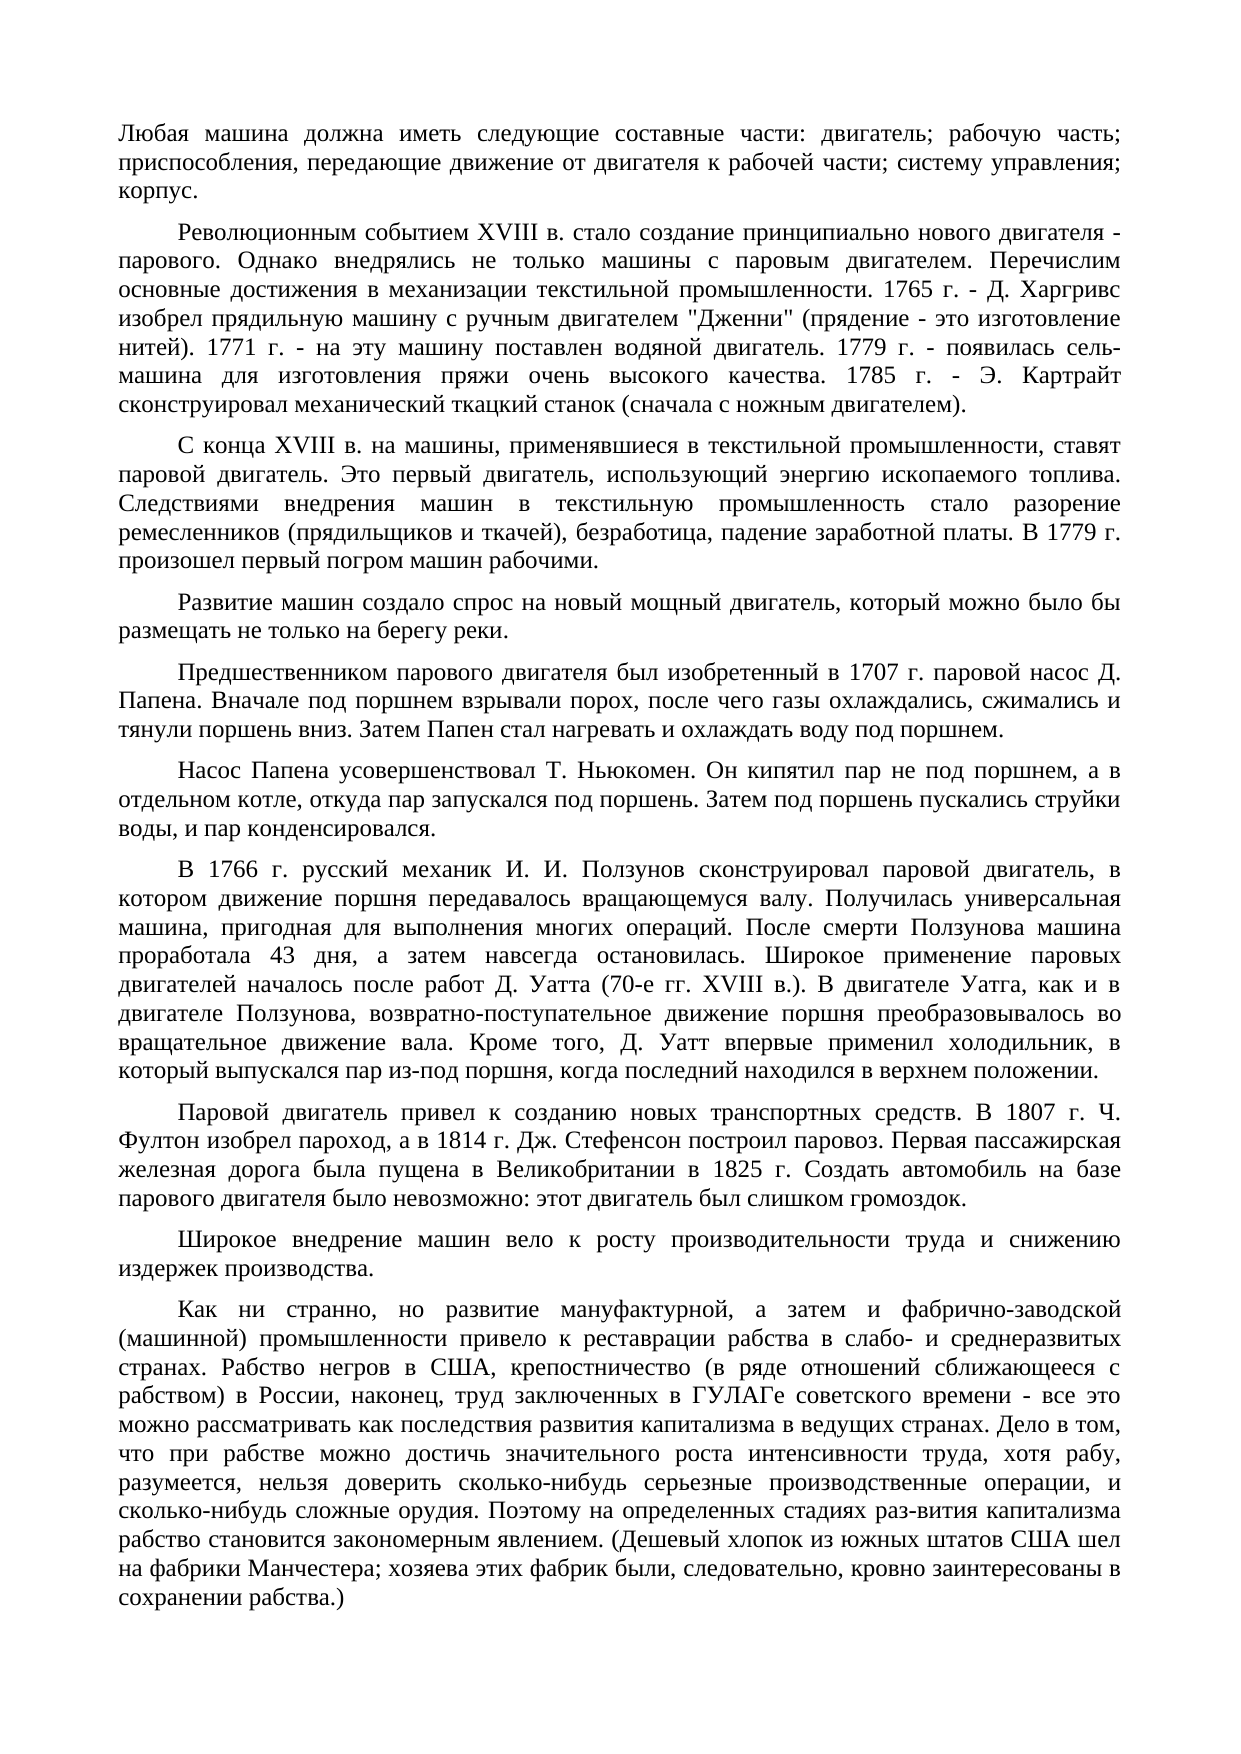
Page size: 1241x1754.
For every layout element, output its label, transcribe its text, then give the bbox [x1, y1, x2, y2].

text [118, 118, 1122, 204]
text Развитие машин создало спрос на новый мощный двигатель, который можно было бы размещать не только на берегу реки. [118, 587, 1122, 644]
text Широкое внедрение машин вело к росту производительности труда и снижению издержек производства. [118, 1224, 1122, 1282]
text В 1766 г. русский механик И. И. Ползунов сконструировал паровой двигатель, в котором движение поршня передавалось вращающемуся валу. Получилась универсальная машина, пригодная для выполнения многих операций. После смерти Ползунова машина проработала 43 дня, а затем навсегда остановилась. Широкое применение паровых двигателей началось после работ Д. Уатта (70-е гг. XVIII в.). В двигателе Уатга, как и в двигателе Ползунова, возвратно-поступательное движение поршня преобразовывалось во вращательное движение вала. Кроме того, Д. Уатт впервые применил холодильник, в который выпускался пар из-под поршня, когда последний находился в верхнем положении. [118, 854, 1122, 1084]
text С конца XVIII в. на машины, применявшиеся в текстильной промышленности, ставят паровой двигатель. Это первый двигатель, использующий энергию ископаемого топлива. Следствиями внедрения машин в текстильную промышленность стало разорение ремесленников (прядильщиков и ткачей), безработица, падение заработной платы. В 1779 г. произошел первый погром машин рабочими. [118, 431, 1122, 574]
text Предшественником парового двигателя был изобретенный в 1707 г. паровой насос Д. Папена. Вначале под поршнем взрывали порох, после чего газы охлаждались, сжимались и тянули поршень вниз. Затем Папен стал нагревать и охлаждать воду под поршнем. [118, 657, 1122, 743]
text Паровой двигатель привел к созданию новых транспортных средств. В 1807 г. Ч. Фултон изобрел пароход, а в 1814 г. Дж. Стефенсон построил паровоз. Первая пассажирская железная дорога была пущена в Великобритании в 1825 г. Создать автомобиль на базе парового двигателя было невозможно: этот двигатель был слишком громоздок. [118, 1097, 1122, 1212]
text Насос Папена усовершенствовал Т. Ньюкомен. Он кипятил пар не под поршнем, а в отдельном котле, откуда пар запускался под поршень. Затем под поршень пускались струйки воды, и пар конденсировался. [118, 756, 1122, 842]
text Революционным событием XVIII в. стало создание принципиально нового двигателя - парового. Однако внедрялись не только машины с паровым двигателем. Перечислим основные достижения в механизации текстильной промышленности. 1765 г. - Д. Харгривс изобрел прядильную машину с ручным двигателем "Дженни" (прядение - это изготовление нитей). 1771 г. - на эту машину поставлен водяной двигатель. 1779 г. - появилась сель-машина для изготовления пряжи очень высокого качества. 1785 г. - Э. Картрайт сконструировал механический ткацкий станок (сначала с ножным двигателем). [118, 217, 1122, 418]
text Как ни странно, но развитие мануфактурной, а затем и фабрично-заводской (машинной) промышленности привело к реставрации рабства в слабо- и среднеразвитых странах. Рабство негров в США, крепостничество (в ряде отношений сближающееся с рабством) в России, наконец, труд заключенных в ГУЛАГе советского времени - все это можно рассматривать как последствия развития капитализма в ведущих странах. Дело в том, что при рабстве можно достичь значительного роста интенсивности труда, хотя рабу, разумеется, нельзя доверить сколько-нибудь серьезные производственные операции, и сколько-нибудь сложные орудия. Поэтому на определенных стадиях раз-вития капитализма рабство становится закономерным явлением. (Дешевый хлопок из южных штатов США шел на фабрики Манчестера; хозяева этих фабрик были, следовательно, кровно заинтересованы в сохранении рабства.) [118, 1294, 1122, 1611]
